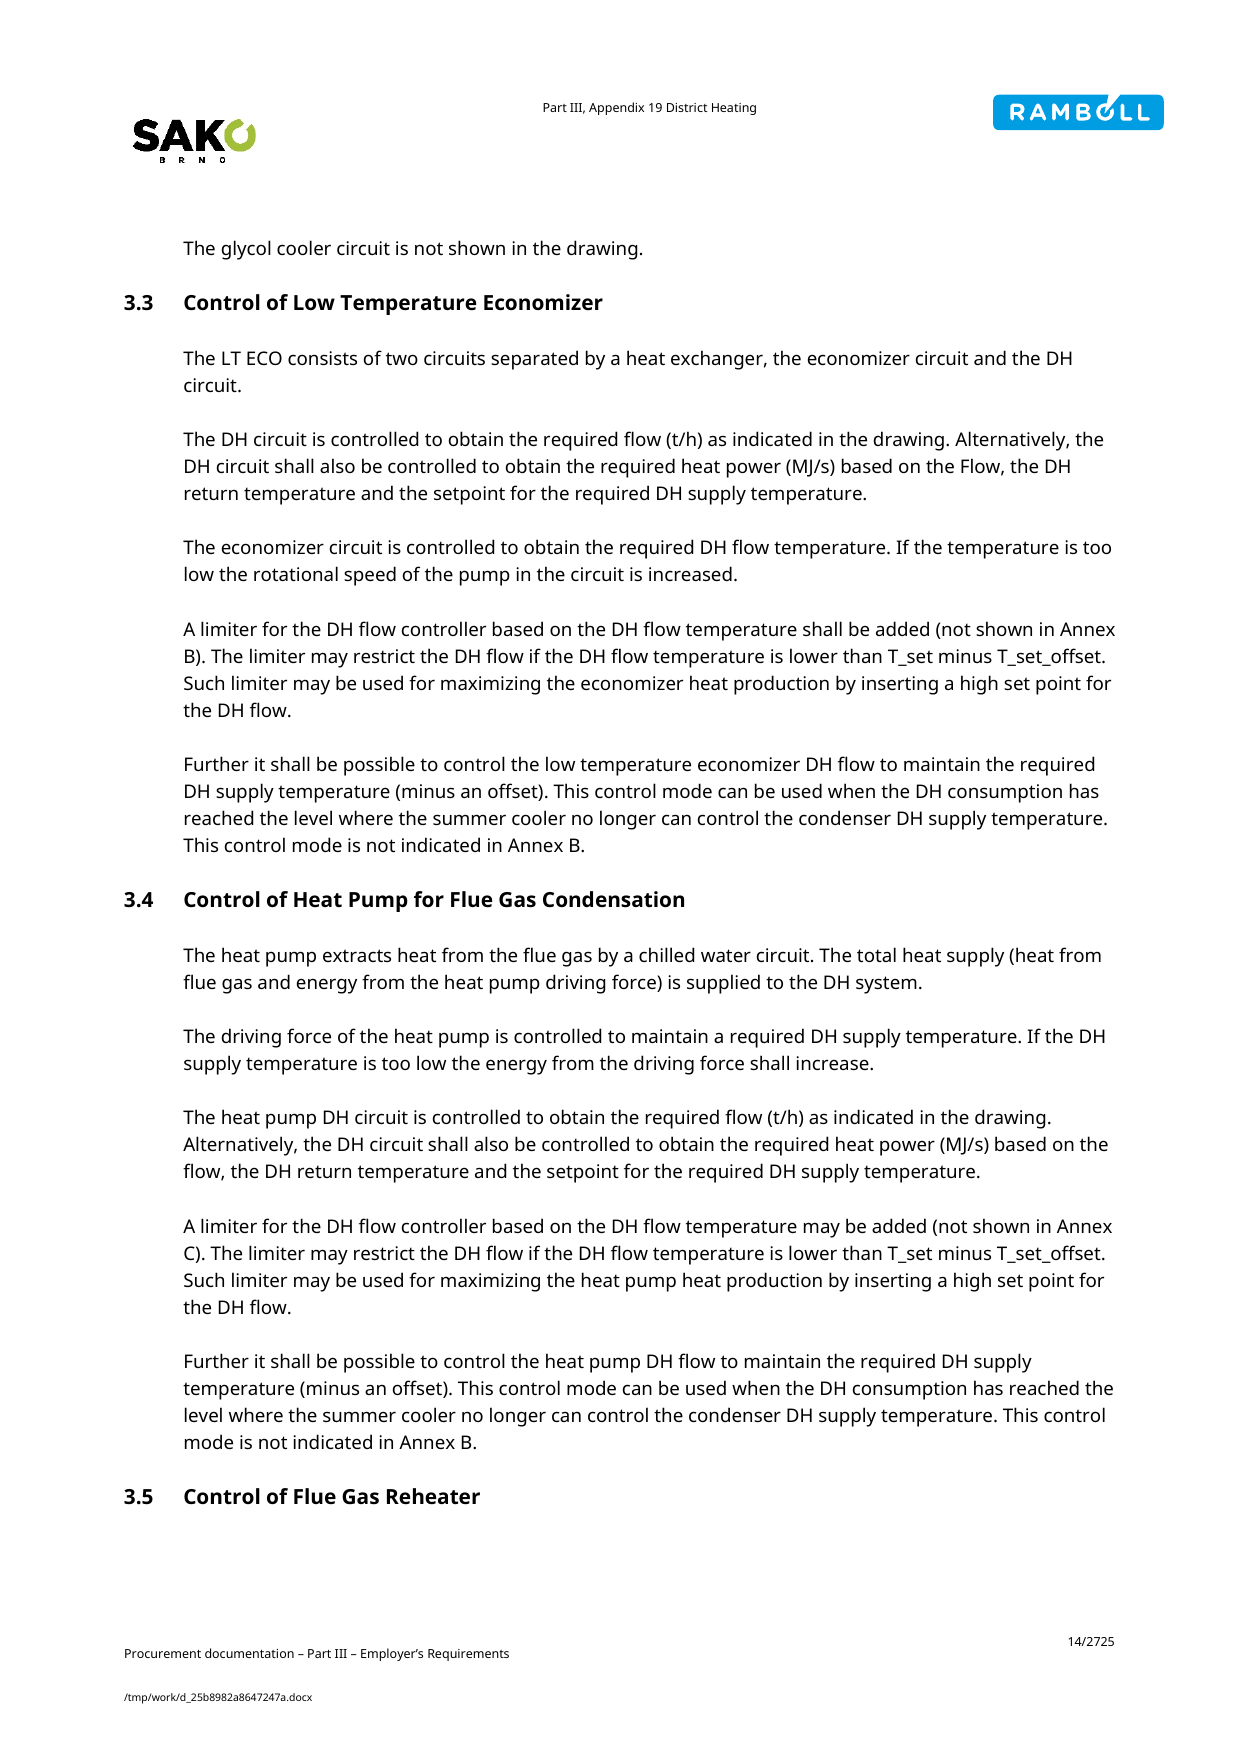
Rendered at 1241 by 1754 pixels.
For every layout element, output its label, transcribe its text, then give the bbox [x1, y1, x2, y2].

text Further it shall be possible to control the heat pump DH flow to maintain the required DH supply temperature (minus an offset). This control mode can be used when the DH consumption has reached the level where the summer cooler no longer can control the condenser DH supply temperature. This control mode is not indicated in Annex B. [183, 1347, 1116, 1455]
subtitle Control of Low Temperature Economizer [153, 288, 1116, 316]
picture [132, 119, 256, 163]
text The heat pump DH circuit is controlled to obtain the required flow (t/h) as indicated in the drawing. Alternatively, the DH circuit shall also be controlled to obtain the required heat power (MJ/s) based on the flow, the DH return temperature and the setpoint for the required DH supply temperature. [183, 1103, 1116, 1184]
text The economizer circuit is controlled to obtain the required DH flow temperature. If the temperature is too low the rotational speed of the pump in the circuit is increased. [183, 533, 1116, 587]
text The heat pump extracts heat from the flue gas by a chilled water circuit. The total heat supply (heat from flue gas and energy from the heat pump driving force) is supplied to the DH system. [183, 941, 1116, 995]
text A limiter for the DH flow controller based on the DH flow temperature shall be added (not shown in Annex B). The limiter may restrict the DH flow if the DH flow temperature is lower than T_set minus T_set_offset. Such limiter may be used for maximizing the economizer heat production by inserting a high set point for the DH flow. [183, 614, 1116, 723]
subtitle Control of Heat Pump for Flue Gas Condensation [153, 885, 1116, 913]
text Further it shall be possible to control the low temperature economizer DH flow to maintain the required DH supply temperature (minus an offset). This control mode can be used when the DH consumption has reached the level where the summer cooler no longer can control the condenser DH supply temperature. This control mode is not indicated in Annex B. [183, 750, 1116, 858]
text The driving force of the heat pump is controlled to maintain a required DH supply temperature. If the DH supply temperature is too low the energy from the driving force shall increase. [183, 1022, 1116, 1076]
text The LT ECO consists of two circuits separated by a heat exchanger, the economizer circuit and the DH circuit. [183, 343, 1116, 398]
text The glycol cooler circuit is not shown in the drawing. [183, 234, 1116, 261]
text A limiter for the DH flow controller based on the DH flow temperature may be added (not shown in Annex C). The limiter may restrict the DH flow if the DH flow temperature is lower than T_set minus T_set_offset. Such limiter may be used for maximizing the heat pump heat production by inserting a high set point for the DH flow. [183, 1211, 1116, 1320]
text The DH circuit is controlled to obtain the required flow (t/h) as indicated in the drawing. Alternatively, the DH circuit shall also be controlled to obtain the required heat power (MJ/s) based on the Flow, the DH return temperature and the setpoint for the required DH supply temperature. [183, 425, 1116, 506]
subtitle Control of Flue Gas Reheater [153, 1482, 1116, 1511]
